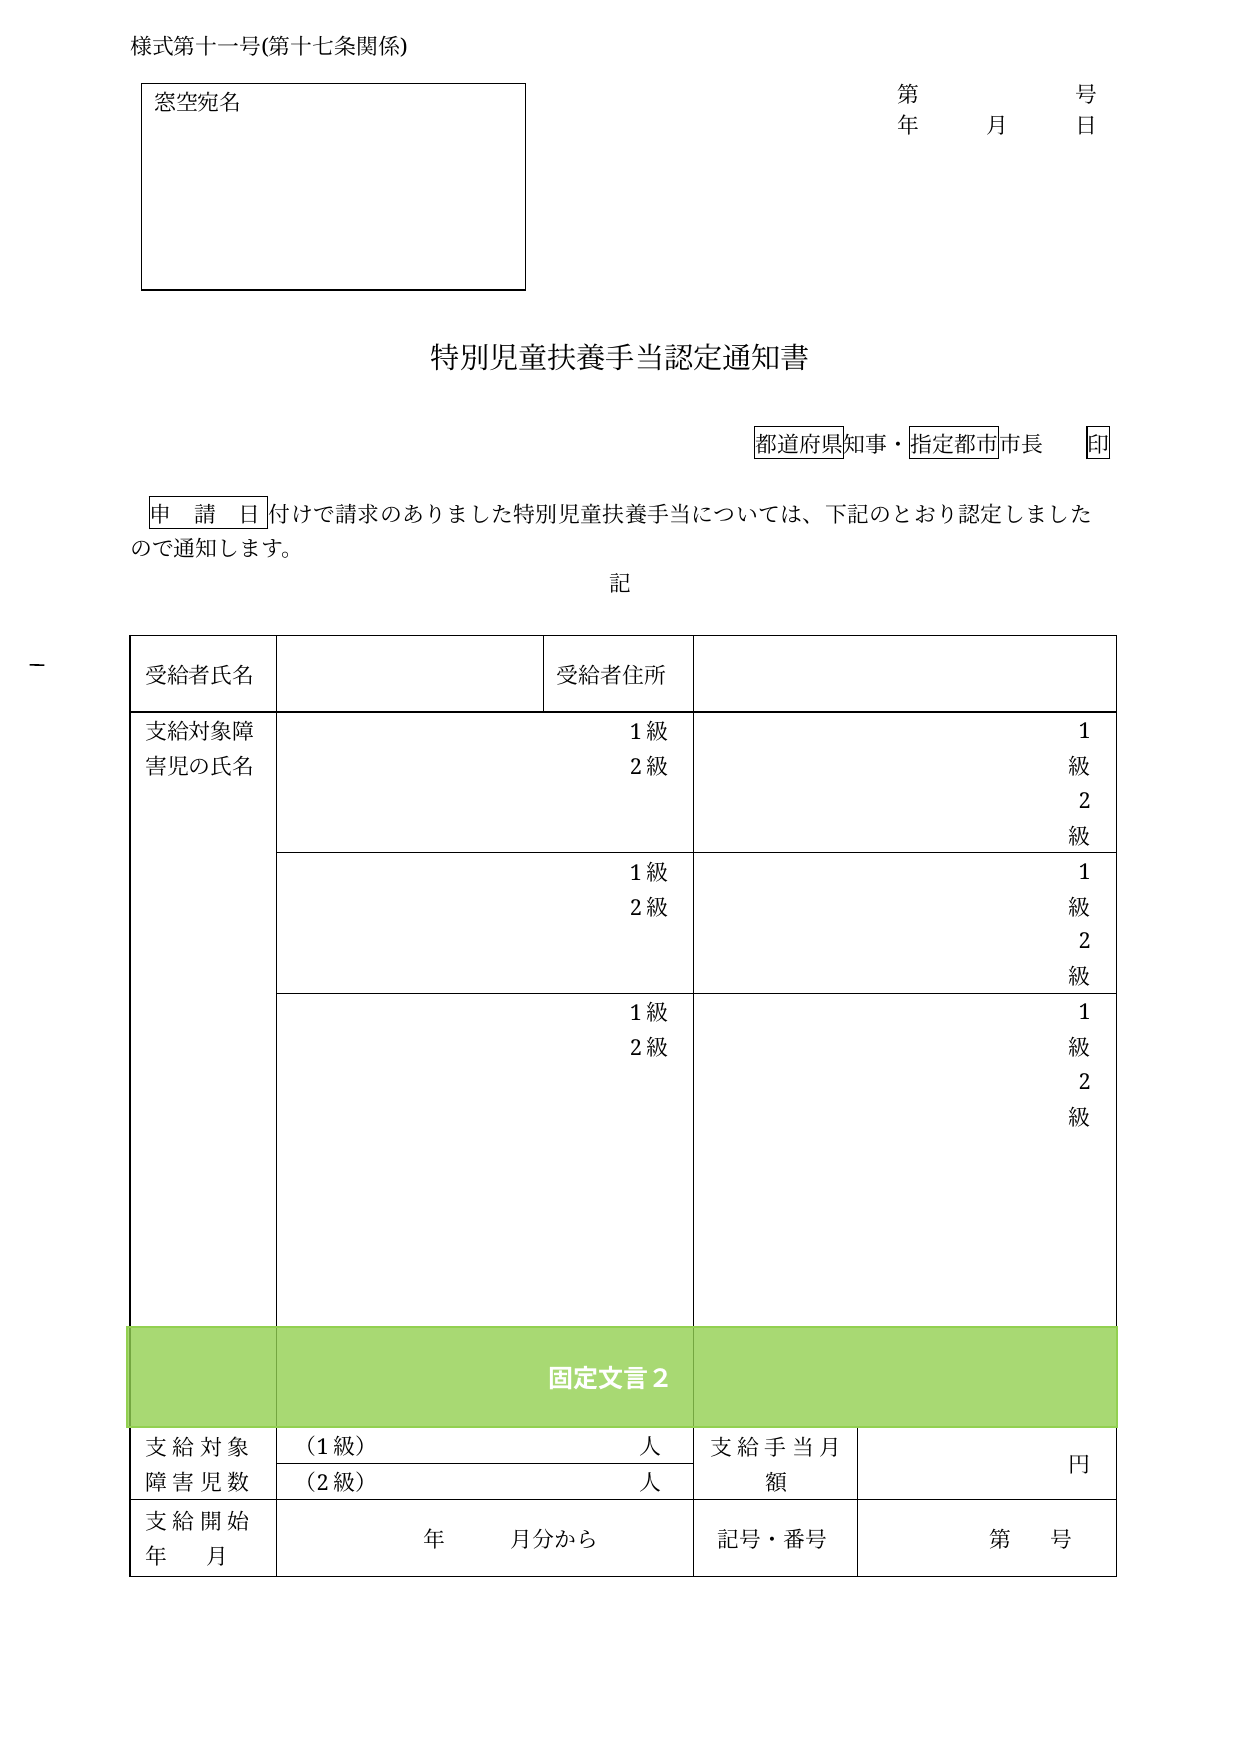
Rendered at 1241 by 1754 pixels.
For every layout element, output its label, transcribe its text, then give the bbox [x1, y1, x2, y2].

table_cell 支 給 対 象 障 害 児 数 [131, 1428, 276, 1499]
table_header [694, 636, 1116, 711]
table_cell 第 号 [858, 1500, 1116, 1576]
table_cell （2級） 人 [277, 1464, 693, 1499]
table_cell 支 給 手 当 月 額 [694, 1428, 857, 1499]
table_cell 1級 2級 [694, 853, 1116, 993]
text 特別児童扶養手当認定通知書 [130, 321, 1110, 390]
subtitle 記 [130, 565, 1110, 600]
table_cell 年 月分から [277, 1500, 693, 1576]
table_cell 支 給 開 始 年 月 [131, 1500, 276, 1576]
table_header [277, 636, 543, 711]
text 都道府県知事・指定都市市長 印 [130, 425, 1110, 460]
table_cell （1級） 人 [277, 1428, 693, 1463]
table_cell 円 [858, 1428, 1116, 1499]
table_cell 支給対象障 害児の氏名 [131, 713, 276, 1326]
table_header 受給者氏名 [131, 636, 276, 711]
table_cell 記号・番号 [694, 1500, 857, 1576]
table_cell 1級 2級 [694, 994, 1116, 1326]
table_cell 1級 2級 [277, 994, 693, 1326]
text 申 請 日 付けで請求のありました特別児童扶養手当については、下記のとおり認定しましたので通知します。 [130, 495, 1096, 565]
table_header 受給者住所 [544, 636, 693, 711]
table_cell 1級 2級 [277, 713, 693, 852]
table_cell 1級 2級 [277, 853, 693, 993]
table_cell 1級 2級 [694, 713, 1116, 852]
